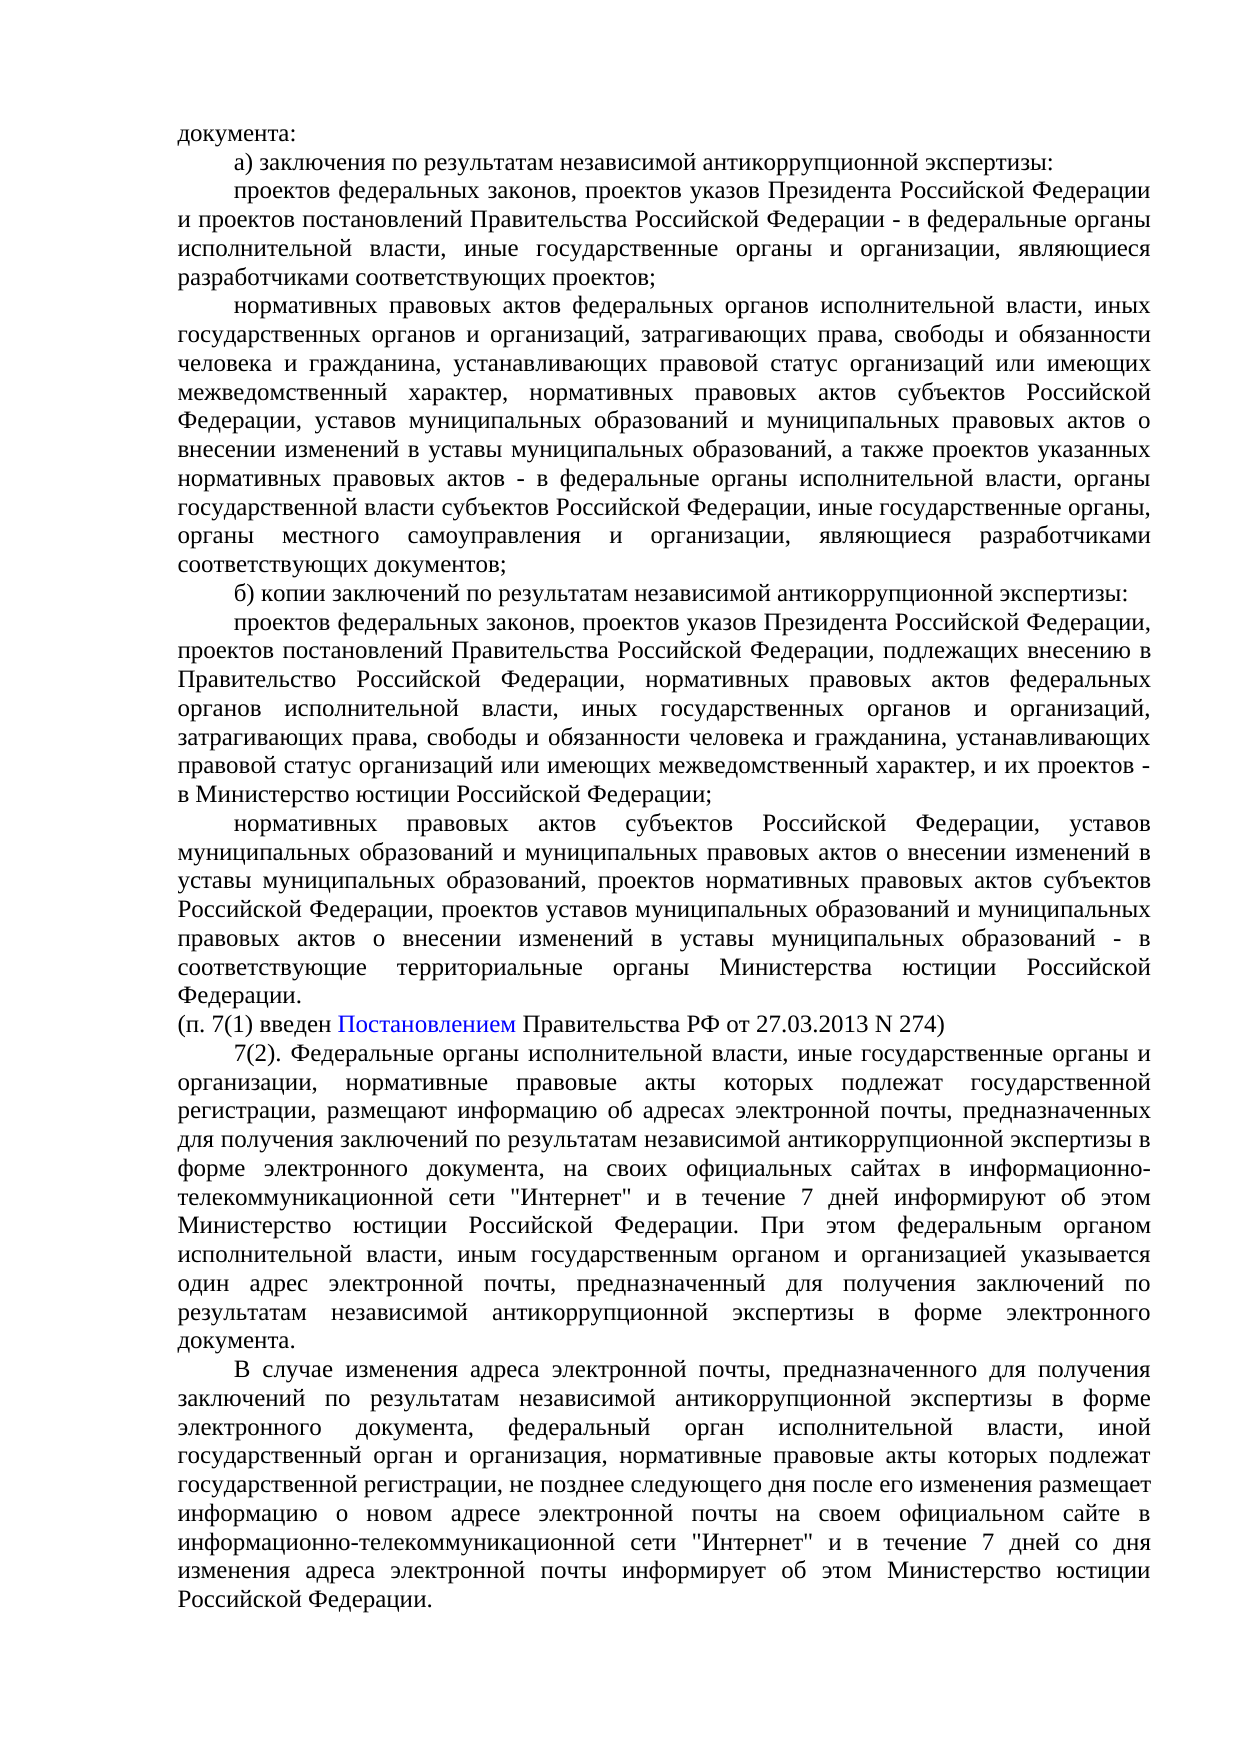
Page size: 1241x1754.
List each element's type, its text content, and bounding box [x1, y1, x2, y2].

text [177, 118, 1152, 147]
text (п. 7(1) введен Постановлением Правительства РФ от 27.03.2013 N 274) [177, 1009, 1152, 1038]
text проектов федеральных законов, проектов указов Президента Российской Федерации, проектов постановлений Правительства Российской Федерации, подлежащих внесению в Правительство Российской Федерации, нормативных правовых актов федеральных органов исполнительной власти, иных государственных органов и организаций, затрагивающих права, свободы и обязанности человека и гражданина, устанавливающих правовой статус организаций или имеющих межведомственный характер, и их проектов - в Министерство юстиции Российской Федерации; [177, 607, 1152, 808]
text 7(2). Федеральные органы исполнительной власти, иные государственные органы и организации, нормативные правовые акты которых подлежат государственной регистрации, размещают информацию об адресах электронной почты, предназначенных для получения заключений по результатам независимой антикоррупционной экспертизы в форме электронного документа, на своих официальных сайтах в информационно-телекоммуникационной сети "Интернет" и в течение 7 дней информируют об этом Министерство юстиции Российской Федерации. При этом федеральным органом исполнительной власти, иным государственным органом и организацией указывается один адрес электронной почты, предназначенный для получения заключений по результатам независимой антикоррупционной экспертизы в форме электронного документа. [177, 1038, 1152, 1354]
text нормативных правовых актов субъектов Российской Федерации, уставов муниципальных образований и муниципальных правовых актов о внесении изменений в уставы муниципальных образований, проектов нормативных правовых актов субъектов Российской Федерации, проектов уставов муниципальных образований и муниципальных правовых актов о внесении изменений в уставы муниципальных образований - в соответствующие территориальные органы Министерства юстиции Российской Федерации. [177, 808, 1152, 1009]
text а) заключения по результатам независимой антикоррупционной экспертизы: [177, 147, 1152, 176]
text нормативных правовых актов федеральных органов исполнительной власти, иных государственных органов и организаций, затрагивающих права, свободы и обязанности человека и гражданина, устанавливающих правовой статус организаций или имеющих межведомственный характер, нормативных правовых актов субъектов Российской Федерации, уставов муниципальных образований и муниципальных правовых актов о внесении изменений в уставы муниципальных образований, а также проектов указанных нормативных правовых актов - в федеральные органы исполнительной власти, органы государственной власти субъектов Российской Федерации, иные государственные органы, органы местного самоуправления и организации, являющиеся разработчиками соответствующих документов; [177, 291, 1152, 578]
text б) копии заключений по результатам независимой антикоррупционной экспертизы: [177, 578, 1152, 607]
text В случае изменения адреса электронной почты, предназначенного для получения заключений по результатам независимой антикоррупционной экспертизы в форме электронного документа, федеральный орган исполнительной власти, иной государственный орган и организация, нормативные правовые акты которых подлежат государственной регистрации, не позднее следующего дня после его изменения размещает информацию о новом адресе электронной почты на своем официальном сайте в информационно-телекоммуникационной сети "Интернет" и в течение 7 дней со дня изменения адреса электронной почты информирует об этом Министерство юстиции Российской Федерации. [177, 1354, 1152, 1613]
text проектов федеральных законов, проектов указов Президента Российской Федерации и проектов постановлений Правительства Российской Федерации - в федеральные органы исполнительной власти, иные государственные органы и организации, являющиеся разработчиками соответствующих проектов; [177, 176, 1152, 291]
